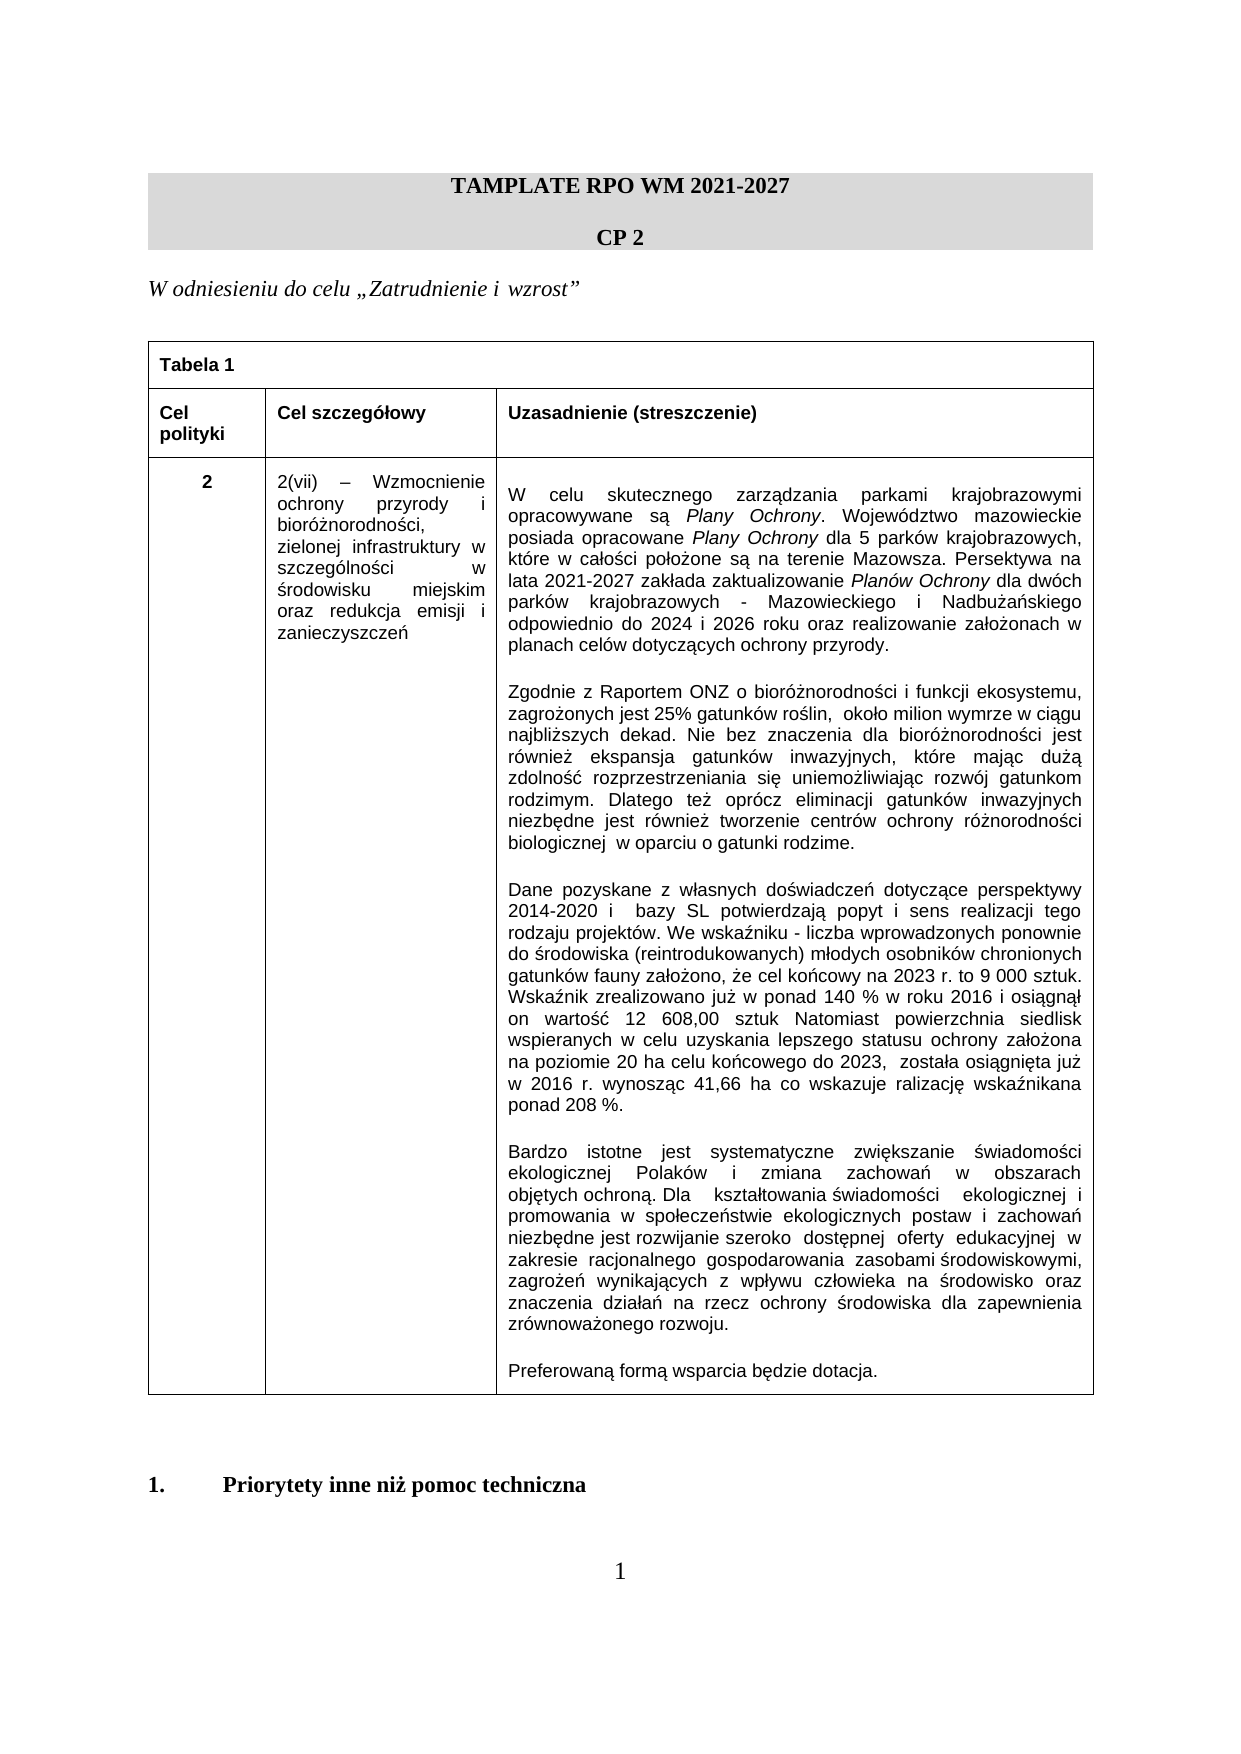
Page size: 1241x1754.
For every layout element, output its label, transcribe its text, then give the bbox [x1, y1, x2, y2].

table_header Tabela 1 [149, 342, 1093, 388]
list Priorytety inne niż pomoc techniczna [148, 1471, 1093, 1497]
text CP 2 [148, 224, 1093, 250]
table_cell Cel szczegółowy [266, 389, 496, 457]
table_cell Cel polityki [149, 389, 265, 457]
table_cell Uzasadnienie (streszczenie) [497, 389, 1093, 457]
table_cell W celu skutecznego zarządzania parkami krajobrazowymi opracowywane są Plany Ochrony. Województwo mazowieckie posiada opracowane Plany Ochrony dla 5 parków krajobrazowych, które w całości położone są na terenie Mazowsza. Persektywa na lata 2021-2027 zakłada zaktualizowanie Planów Ochrony dla dwóch parków krajobrazowych - Mazowieckiego i Nadbużańskiego odpowiednio do 2024 i 2026 roku oraz realizowanie założonach w planach celów dotyczących ochrony przyrody. Zgodnie z Raportem ONZ o bioróżnorodności i funkcji ekosystemu, zagrożonych jest 25% gatunków roślin, około milion wymrze w ciągu najbliższych dekad. Nie bez znaczenia dla bioróżnorodności jest również ekspansja gatunków inwazyjnych, które mając dużą zdolność rozprzestrzeniania się uniemożliwiając rozwój gatunkom rodzimym. Dlatego też oprócz eliminacji gatunków inwazyjnych niezbędne jest również tworzenie centrów ochrony różnorodności biologicznej w oparciu o gatunki rodzime. Dane pozyskane z własnych doświadczeń dotyczące perspektywy 2014-2020 i bazy SL potwierdzają popyt i sens realizacji tego rodzaju projektów. We wskaźniku - liczba wprowadzonych ponownie do środowiska (reintrodukowanych) młodych osobników chronionych gatunków fauny założono, że cel końcowy na 2023 r. to 9 000 sztuk. Wskaźnik zrealizowano już w ponad 140 % w roku 2016 i osiągnął on wartość 12 608,00 sztuk Natomiast powierzchnia siedlisk wspieranych w celu uzyskania lepszego statusu ochrony założona na poziomie 20 ha celu końcowego do 2023, została osiągnięta już w 2016 r. wynosząc 41,66 ha co wskazuje ralizację wskaźnikana ponad 208 %. Bardzo istotne jest systematyczne zwiększanie świadomości ekologicznej Polaków i zmiana zachowań w obszarach objętych ochroną. Dla kształtowania świadomości ekologicznej i promowania w społeczeństwie ekologicznych postaw i zachowań niezbędne jest rozwijanie szeroko dostępnej oferty edukacyjnej w zakresie racjonalnego gospodarowania zasobami środowiskowymi, zagrożeń wynikających z wpływu człowieka na środowisko oraz znaczenia działań na rzecz ochrony środowiska dla zapewnienia zrównoważonego rozwoju. Preferowaną formą wsparcia będzie dotacja. [497, 458, 1093, 1394]
table_cell 2 [149, 458, 265, 1394]
text TAMPLATE RPO WM 2021-2027 [148, 173, 1093, 199]
text W odniesieniu do celu „Zatrudnienie i wzrost” [148, 275, 1093, 302]
table_cell 2(vii) – Wzmocnienie ochrony przyrody i bioróżnorodności, zielonej infrastruktury w szczególności w środowisku miejskim oraz redukcja emisji i zanieczyszczeń [266, 458, 496, 1394]
